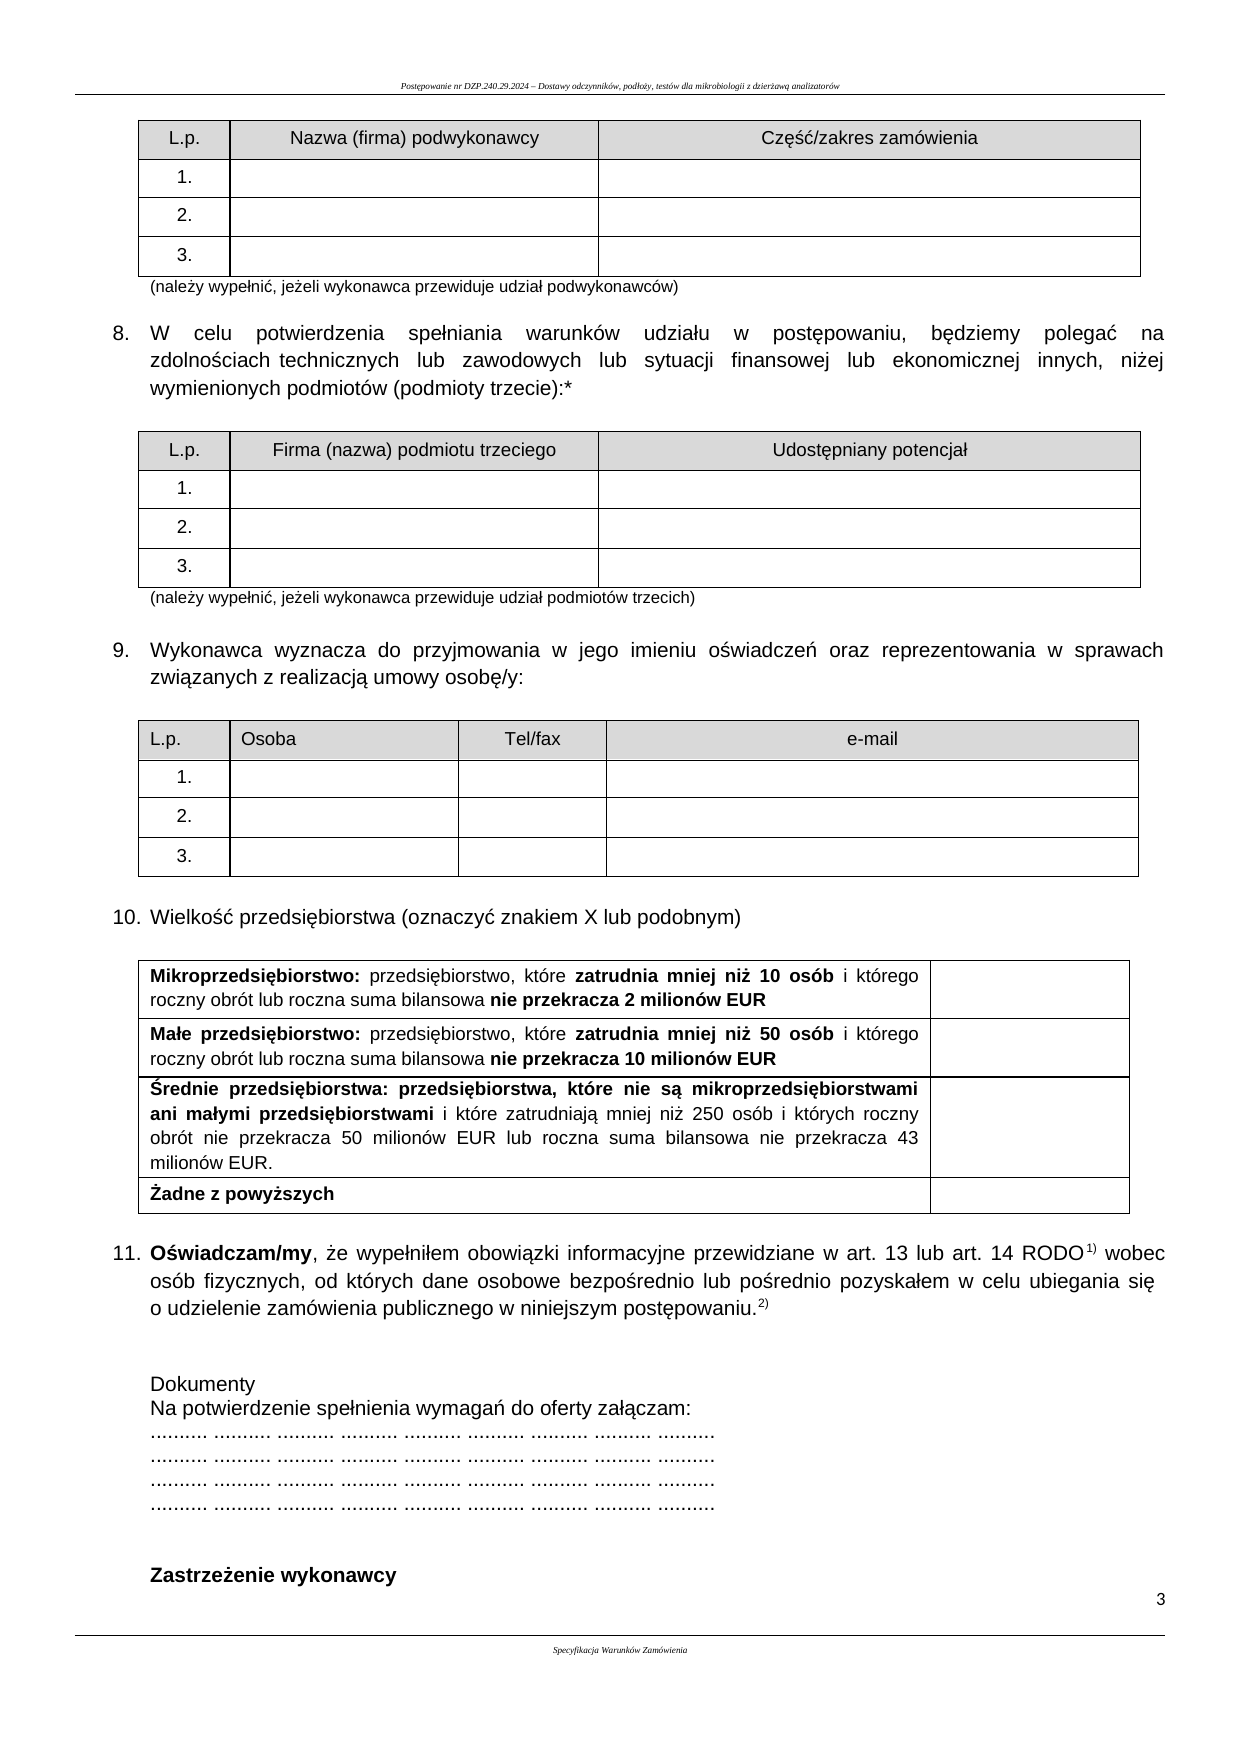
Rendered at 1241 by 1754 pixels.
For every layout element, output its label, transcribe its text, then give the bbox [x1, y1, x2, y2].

table_header Firma (nazwa) podmiotu trzeciego [231, 432, 598, 470]
table_header Część/zakres zamówienia [599, 121, 1140, 159]
table_header L.p. [139, 121, 229, 159]
table_cell [607, 761, 1138, 797]
table_cell [231, 798, 458, 837]
table_cell [599, 509, 1140, 547]
table_cell [599, 549, 1140, 587]
table_header L.p. [139, 721, 229, 759]
text .......... .......... .......... .......... .......... .......... .......... .......... .......... [150, 1491, 1165, 1515]
table_cell 1. [139, 761, 229, 797]
table_cell 3. [139, 838, 229, 876]
table_cell [231, 237, 598, 276]
table_cell [459, 761, 606, 797]
table_header Tel/fax [459, 721, 606, 759]
table_header Mikroprzedsiębiorstwo: przedsiębiorstwo, które zatrudnia mniej niż 10 osób i którego roczny obrót lub roczna suma bilansowa nie przekracza 2 milionów EUR [139, 961, 930, 1018]
table_cell [231, 471, 598, 508]
list Oświadczam/my, że wypełniłem obowiązki informacyjne przewidziane w art. 13 lub art. 14 RODO1) wobec osób fizycznych, od których dane osobowe bezpośrednio lub pośrednio pozyskałem w celu ubiegania się o udzielenie zamówienia publicznego w niniejszym postępowaniu.2) [112, 1241, 1165, 1320]
table_cell 2. [139, 198, 229, 236]
table_cell 3. [139, 549, 229, 587]
table_header Nazwa (firma) podwykonawcy [231, 121, 598, 159]
table_cell [231, 838, 458, 876]
table_cell [231, 198, 598, 236]
table_cell [607, 838, 1138, 876]
text Dokumenty [150, 1371, 1165, 1395]
table_cell 2. [139, 509, 229, 547]
table_header [931, 961, 1129, 1018]
table_cell [231, 549, 598, 587]
table_cell Małe przedsiębiorstwo: przedsiębiorstwo, które zatrudnia mniej niż 50 osób i którego roczny obrót lub roczna suma bilansowa nie przekracza 10 milionów EUR [139, 1019, 930, 1076]
table_cell 1. [139, 471, 229, 508]
text (należy wypełnić, jeżeli wykonawca przewiduje udział podwykonawców) [150, 277, 1165, 296]
table_cell 3. [139, 237, 229, 276]
text .......... .......... .......... .......... .......... .......... .......... .......... .......... [150, 1419, 1165, 1443]
text (należy wypełnić, jeżeli wykonawca przewiduje udział podmiotów trzecich) [150, 588, 1165, 607]
text .......... .......... .......... .......... .......... .......... .......... .......... .......... [150, 1443, 1165, 1467]
table_cell [599, 198, 1140, 236]
table_cell Średnie przedsiębiorstwa: przedsiębiorstwa, które nie są mikroprzedsiębiorstwami ani małymi przedsiębiorstwami i które zatrudniają mniej niż 250 osób i których roczny obrót nie przekracza 50 milionów EUR lub roczna suma bilansowa nie przekracza 43 milionów EUR. [139, 1078, 930, 1177]
table_cell [599, 237, 1140, 276]
table_header Udostępniany potencjał [599, 432, 1140, 470]
table_cell [931, 1078, 1129, 1177]
table_header e-mail [607, 721, 1138, 759]
table_cell [459, 838, 606, 876]
table_cell [931, 1019, 1129, 1076]
table_cell 2. [139, 798, 229, 837]
table_cell 1. [139, 160, 229, 197]
table_header L.p. [139, 432, 229, 470]
text Na potwierdzenie spełnienia wymagań do oferty załączam: [150, 1395, 1165, 1419]
table_cell [599, 471, 1140, 508]
text Zastrzeżenie wykonawcy [150, 1563, 1165, 1587]
list Wielkość przedsiębiorstwa (oznaczyć znakiem X lub podobnym) [112, 905, 1165, 929]
list W celu potwierdzenia spełniania warunków udziału w postępowaniu, będziemy polegać na zdolnościach technicznych lub zawodowych lub sytuacji finansowej lub ekonomicznej innych, niżej wymienionych podmiotów (podmioty trzecie):* [112, 321, 1165, 400]
table_cell [931, 1178, 1129, 1212]
list Wykonawca wyznacza do przyjmowania w jego imieniu oświadczeń oraz reprezentowania w sprawach związanych z realizacją umowy osobę/y: [112, 637, 1165, 689]
table_cell [231, 160, 598, 197]
text .......... .......... .......... .......... .......... .......... .......... .......... .......... [150, 1467, 1165, 1491]
table_header Osoba [231, 721, 458, 759]
table_cell [607, 798, 1138, 837]
table_cell [459, 798, 606, 837]
table_cell [599, 160, 1140, 197]
table_cell [231, 509, 598, 547]
table_cell [231, 761, 458, 797]
table_cell Żadne z powyższych [139, 1178, 930, 1212]
